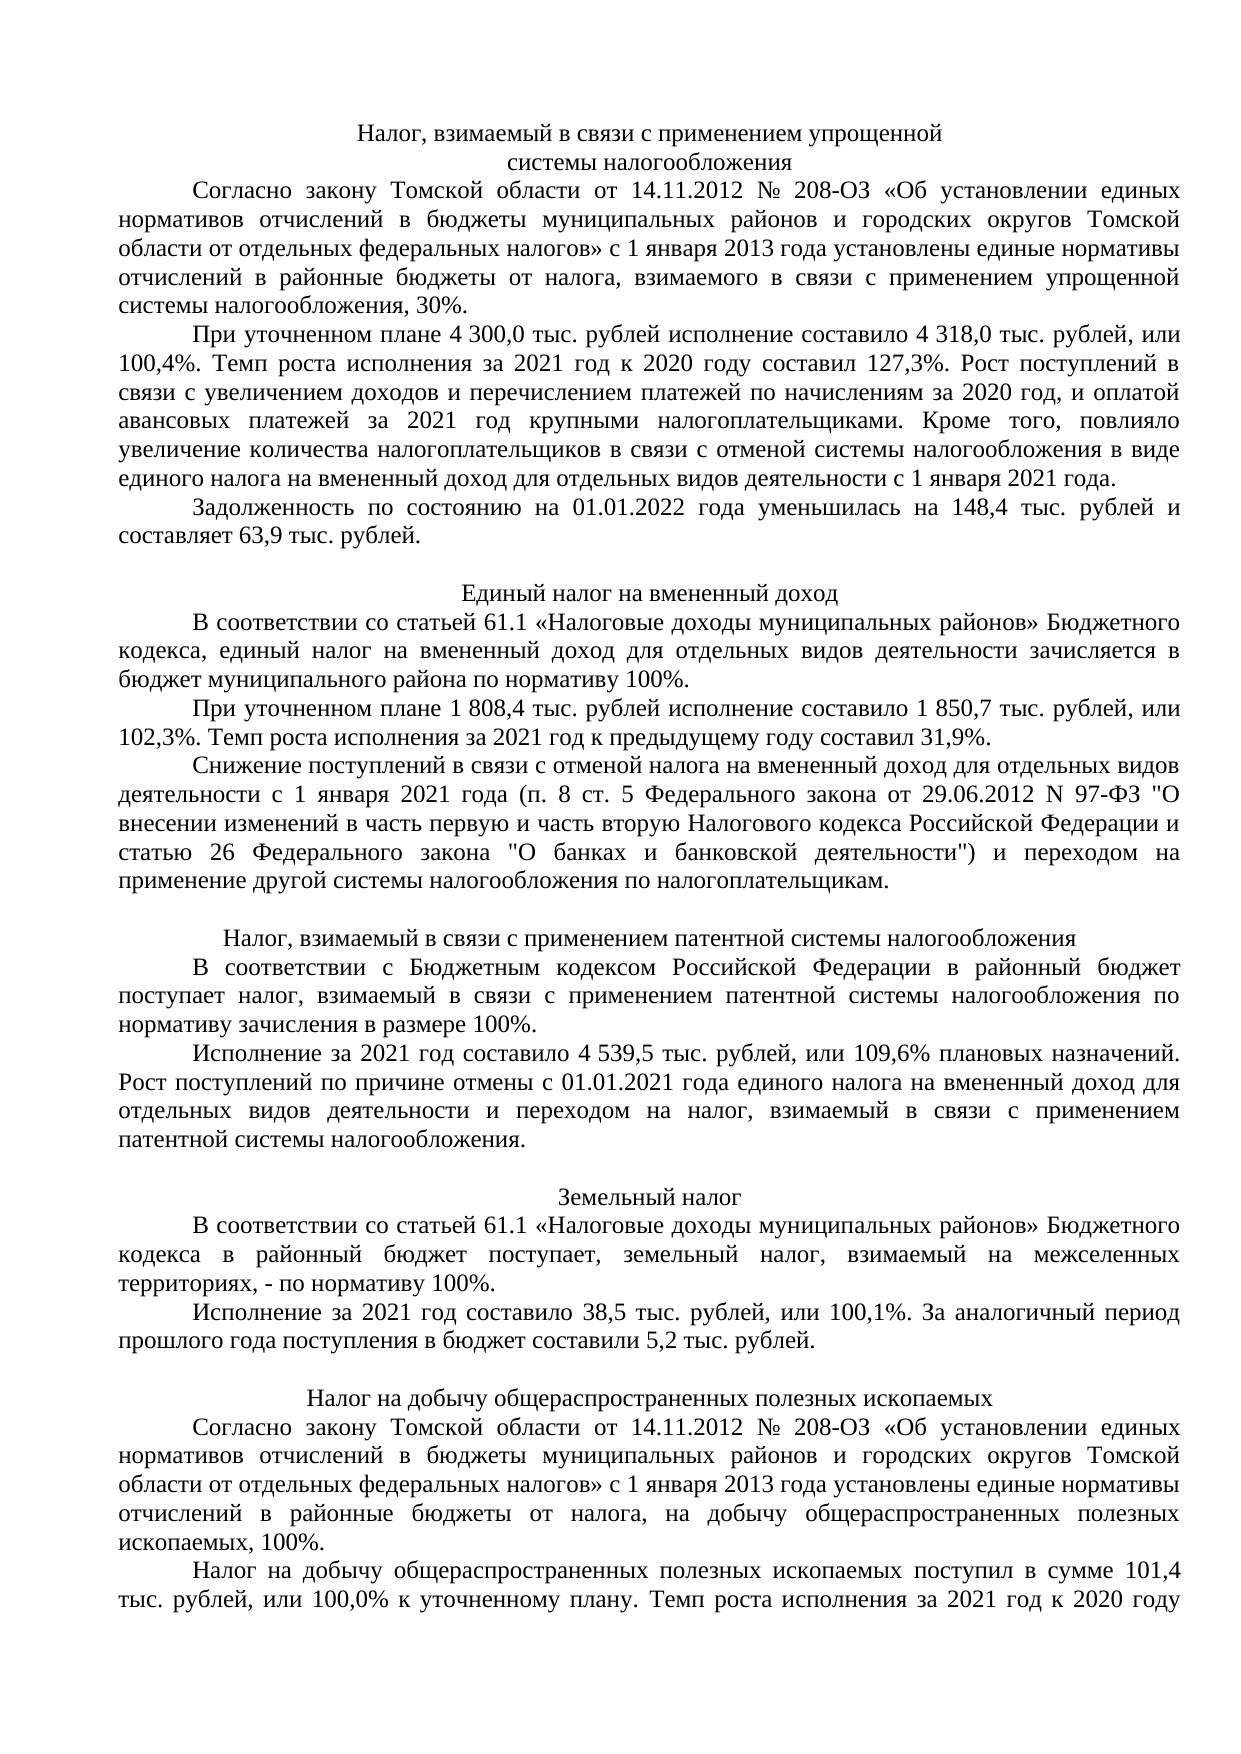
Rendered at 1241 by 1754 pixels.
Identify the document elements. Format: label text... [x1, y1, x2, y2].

text Согласно закону Томской области от 14.11.2012 № 208-ОЗ «Об установлении единых нормативов отчислений в бюджеты муниципальных районов и городских округов Томской области от отдельных федеральных налогов» с 1 января 2013 года установлены единые нормативы отчислений в районные бюджеты от налога, взимаемого в связи с применением упрощенной системы налогообложения, 30%. [118, 176, 1181, 319]
text Земельный налог [118, 1182, 1181, 1211]
text Снижение поступлений в связи с отменой налога на вмененный доход для отдельных видов деятельности с 1 января 2021 года (п. 8 ст. 5 Федерального закона от 29.06.2012 N 97-ФЗ "О внесении изменений в часть первую и часть вторую Налогового кодекса Российской Федерации и статью 26 Федерального закона "О банках и банковской деятельности") и переходом на применение другой системы налогообложения по налогоплательщикам. [118, 751, 1181, 894]
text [118, 1556, 1181, 1613]
text Налог, взимаемый в связи с применением патентной системы налогообложения [118, 923, 1181, 952]
subtitle Единый налог на вмененный доход [118, 578, 1181, 607]
text системы налогообложения [118, 147, 1181, 176]
text При уточненном плане 1 808,4 тыс. рублей исполнение составило 1 850,7 тыс. рублей, или 102,3%. Темп роста исполнения за 2021 год к предыдущему году составил 31,9%. [118, 693, 1181, 751]
text Задолженность по состоянию на 01.01.2022 года уменьшилась на 148,4 тыс. рублей и составляет 63,9 тыс. рублей. [118, 492, 1181, 549]
text Исполнение за 2021 год составило 4 539,5 тыс. рублей, или 109,6% плановых назначений. Рост поступлений по причине отмены с 01.01.2021 года единого налога на вмененный доход для отдельных видов деятельности и переходом на налог, взимаемый в связи с применением патентной системы налогообложения. [118, 1038, 1181, 1153]
text При уточненном плане 4 300,0 тыс. рублей исполнение составило 4 318,0 тыс. рублей, или 100,4%. Темп роста исполнения за 2021 год к 2020 году составил 127,3%. Рост поступлений в связи с увеличением доходов и перечислением платежей по начислениям за 2020 год, и оплатой авансовых платежей за 2021 год крупными налогоплательщиками. Кроме того, повлияло увеличение количества налогоплательщиков в связи с отменой системы налогообложения в виде единого налога на вмененный доход для отдельных видов деятельности с 1 января 2021 года. [118, 319, 1181, 492]
text В соответствии со статьей 61.1 «Налоговые доходы муниципальных районов» Бюджетного кодекса в районный бюджет поступает, земельный налог, взимаемый на межселенных территориях, - по нормативу 100%. [118, 1211, 1181, 1297]
text В соответствии с Бюджетным кодексом Российской Федерации в районный бюджет поступает налог, взимаемый в связи с применением патентной системы налогообложения по нормативу зачисления в размере 100%. [118, 952, 1181, 1038]
text Налог, взимаемый в связи с применением упрощенной [118, 118, 1181, 147]
text Налог на добычу общераспространенных полезных ископаемых [118, 1383, 1181, 1412]
text В соответствии со статьей 61.1 «Налоговые доходы муниципальных районов» Бюджетного кодекса, единый налог на вмененный доход для отдельных видов деятельности зачисляется в бюджет муниципального района по нормативу 100%. [118, 607, 1181, 693]
text Согласно закону Томской области от 14.11.2012 № 208-ОЗ «Об установлении единых нормативов отчислений в бюджеты муниципальных районов и городских округов Томской области от отдельных федеральных налогов» с 1 января 2013 года установлены единые нормативы отчислений в районные бюджеты от налога, на добычу общераспространенных полезных ископаемых, 100%. [118, 1412, 1181, 1556]
text Исполнение за 2021 год составило 38,5 тыс. рублей, или 100,1%. За аналогичный период прошлого года поступления в бюджет составили 5,2 тыс. рублей. [118, 1297, 1181, 1354]
